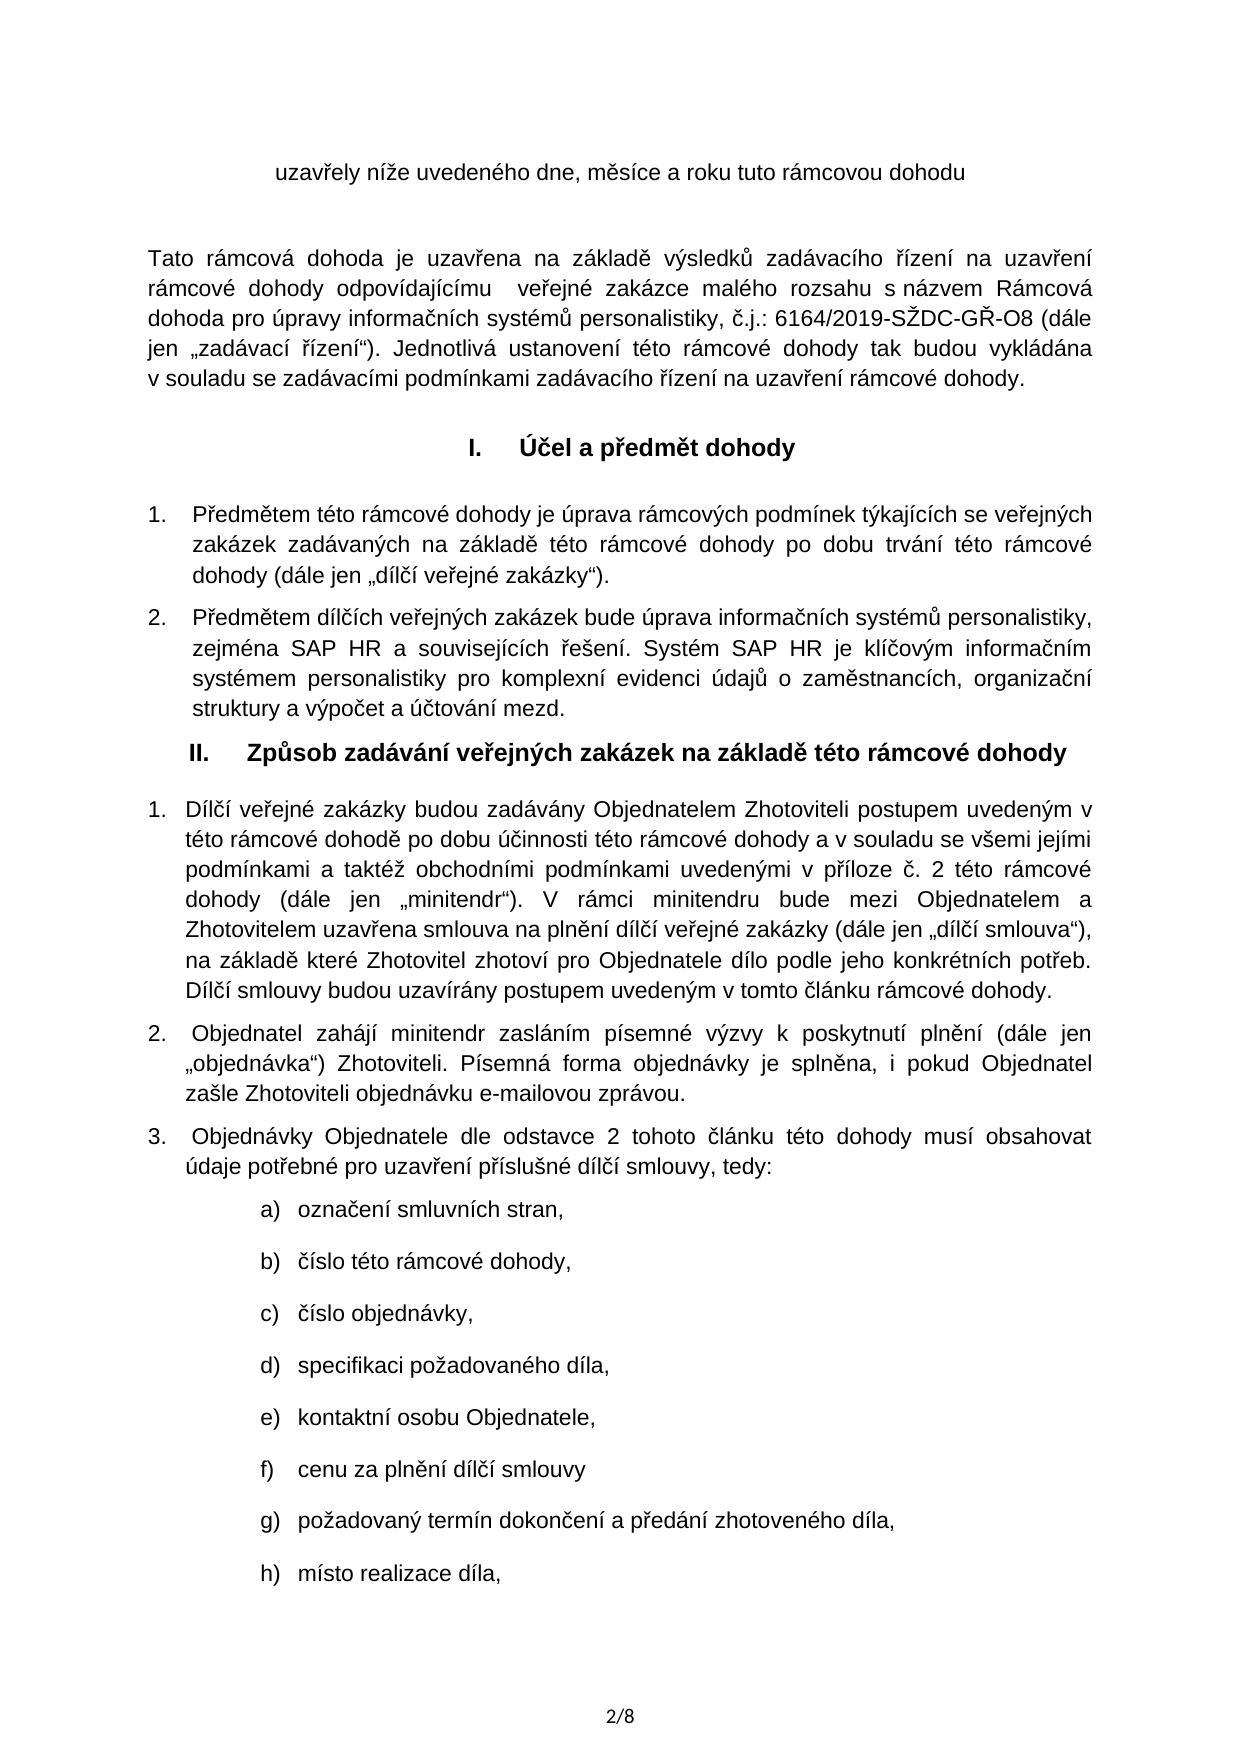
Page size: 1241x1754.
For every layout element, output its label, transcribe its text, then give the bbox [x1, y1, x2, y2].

list Objednatel zahájí minitendr zasláním písemné výzvy k poskytnutí plnění (dále jen „objednávka“) Zhotoviteli. Písemná forma objednávky je splněna, i pokud Objednatel zašle Zhotoviteli objednávku e-mailovou zprávou. [148, 1019, 1093, 1106]
list požadovaný termín dokončení a předání zhotoveného díla, [260, 1507, 1093, 1534]
list specifikaci požadovaného díla, [260, 1352, 1093, 1378]
list číslo této rámcové dohody, [260, 1248, 1093, 1274]
text Tato rámcová dohoda je uzavřena na základě výsledků zadávacího řízení na uzavření rámcové dohody odpovídajícímu veřejné zakázce malého rozsahu s názvem Rámcová dohoda pro úpravy informačních systémů personalistiky, č.j.: 6164/2019-SŽDC-GŘ-O8 (dále jen „zadávací řízení“). Jednotlivá ustanovení této rámcové dohody tak budou vykládána v souladu se zadávacími podmínkami zadávacího řízení na uzavření rámcové dohody. [148, 244, 1093, 392]
list Předmětem této rámcové dohody je úprava rámcových podmínek týkajících se veřejných zakázek zadávaných na základě této rámcové dohody po dobu trvání této rámcové dohody (dále jen „dílčí veřejné zakázky“). [148, 501, 1093, 588]
list Účel a předmět dohody [185, 433, 1093, 462]
list označení smluvních stran, [260, 1196, 1093, 1222]
list cenu za plnění dílčí smlouvy [260, 1456, 1093, 1482]
list Dílčí veřejné zakázky budou zadávány Objednatelem Zhotoviteli postupem uvedeným v této rámcové dohodě po dobu účinnosti této rámcové dohody a v souladu se všemi jejími podmínkami a taktéž obchodními podmínkami uvedenými v příloze č. 2 této rámcové dohody (dále jen „minitendr“). V rámci minitendru bude mezi Objednatelem a Zhotovitelem uzavřena smlouva na plnění dílčí veřejné zakázky (dále jen „dílčí smlouva“), na základě které Zhotovitel zhotoví pro Objednatele dílo podle jeho konkrétních potřeb. Dílčí smlouvy budou uzavírány postupem uvedeným v tomto článku rámcové dohody. [148, 796, 1093, 1003]
list místo realizace díla, [260, 1559, 1093, 1586]
list číslo objednávky, [260, 1299, 1093, 1326]
list Předmětem dílčích veřejných zakázek bude úprava informačních systémů personalistiky, zejména SAP HR a souvisejících řešení. Systém SAP HR je klíčovým informačním systémem personalistiky pro komplexní evidenci údajů o zaměstnancích, organizační struktury a výpočet a účtování mezd. [148, 604, 1093, 721]
list Způsob zadávání veřejných zakázek na základě této rámcové dohody [185, 738, 1093, 766]
text uzavřely níže uvedeného dne, měsíce a roku tuto rámcovou dohodu [148, 159, 1093, 185]
list kontaktní osobu Objednatele, [260, 1403, 1093, 1430]
list Objednávky Objednatele dle odstavce 2 tohoto článku této dohody musí obsahovat údaje potřebné pro uzavření příslušné dílčí smlouvy, tedy: [148, 1123, 1093, 1179]
